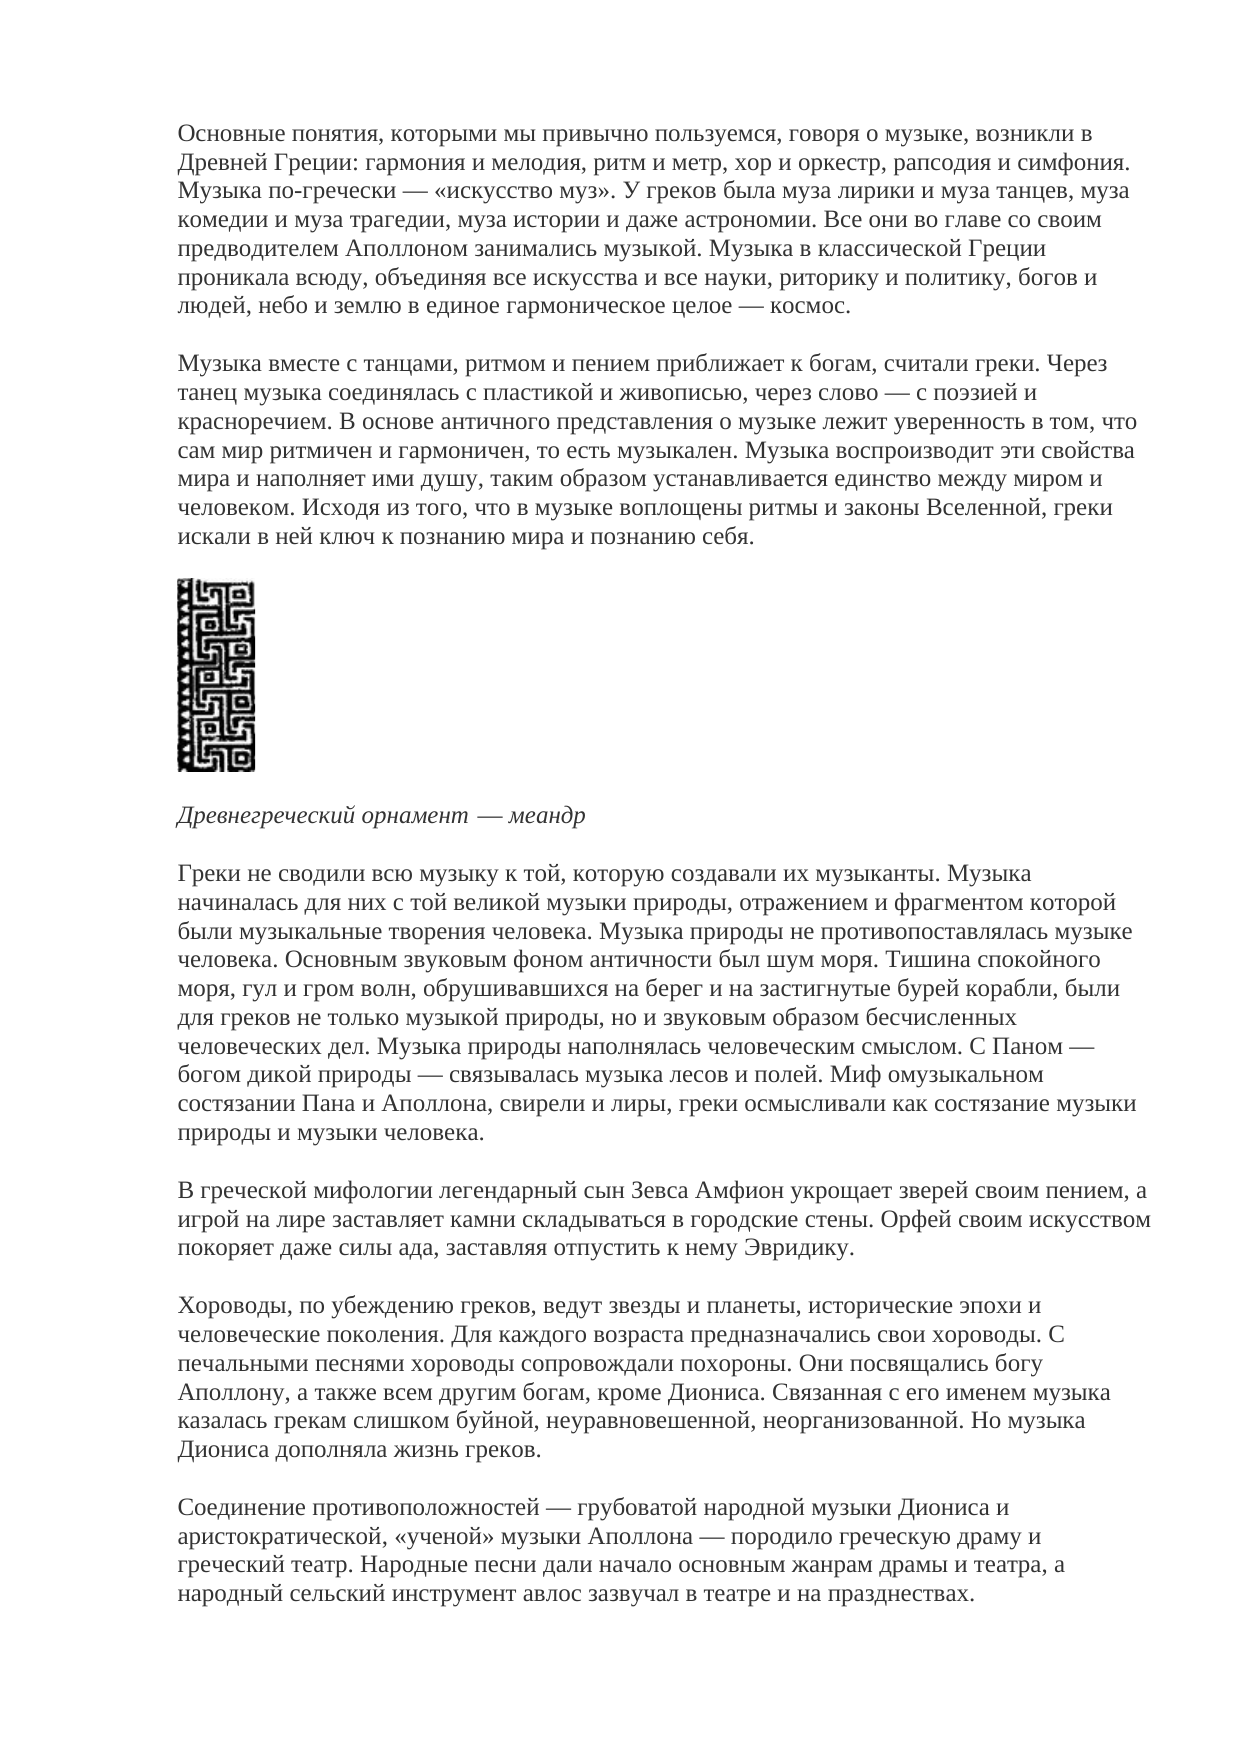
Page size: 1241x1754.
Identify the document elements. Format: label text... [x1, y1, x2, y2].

text Хороводы, по убеждению греков, ведут звезды и планеты, исторические эпохи и человеческие поколения. Для каждого возраста предназначались свои хороводы. С печальными песнями хороводы сопровождали похороны. Они посвящались богу Аполлону, а также всем другим богам, кроме Диониса. Связанная с его именем музыка казалась грекам слишком буйной, неуравновешенной, неорганизованной. Но музыка Диониса дополняла жизнь греков. [177, 1290, 1152, 1463]
text В греческой мифологии легендарный сын Зевса Амфион укрощает зверей своим пением, а игрой на лире заставляет камни складываться в городские стены. Орфей своим искусством покоряет даже силы ада, заставляя отпустить к нему Эвридику. [177, 1175, 1152, 1261]
text Музыка вместе с танцами, ритмом и пением приближает к богам, считали греки. Через танец музыка соединялась с пластикой и живописью, через слово — с поэзией и красноречием. В основе античного представления о музыке лежит уверенность в том, что сам мир ритмичен и гармоничен, то есть музыкален. Музыка воспроизводит эти свойства мира и наполняет ими душу, таким образом устанавливается единство между миром и человеком. Исходя из того, что в музыке воплощены ритмы и законы Вселенной, греки искали в ней ключ к познанию мира и познанию себя. [177, 348, 1152, 550]
picture [177, 578, 256, 772]
text Греки не сводили всю музыку к той, которую создавали их музыканты. Музыка начиналась для них с той великой музыки природы, отражением и фрагментом которой были музыкальные творения человека. Музыка природы не противопоставлялась музыке человека. Основным звуковым фоном античности был шум моря. Тишина спокойного моря, гул и гром волн, обрушивавшихся на берег и на застигнутые бурей корабли, были для греков не только музыкой природы, но и звуковым образом бесчисленных человеческих дел. Музыка природы наполнялась человеческим смыслом. С Паном — богом дикой природы — связывалась музыка лесов и полей. Миф омузыкальном состязании Пана и Аполлона, свирели и лиры, греки осмысливали как состязание музыки природы и музыки человека. [177, 858, 1152, 1146]
text Основные понятия, которыми мы привычно пользуемся, говоря о музыке, возникли в Древней Греции: гармония и мелодия, ритм и метр, хор и оркестр, рапсодия и симфония. Музыка по-гречески — «искусство муз». У греков была муза лирики и муза танцев, муза комедии и муза трагедии, муза истории и даже астрономии. Все они во главе со своим предводителем Аполлоном занимались музыкой. Музыка в классической Греции проникала всюду, объединяя все искусства и все науки, риторику и политику, богов и людей, небо и землю в единое гармоническое целое — космос. [177, 118, 1152, 319]
text Соединение противоположностей — грубоватой народной музыки Диониса и аристократической, «ученой» музыки Аполлона — породило греческую драму и греческий театр. Народные песни дали начало основным жанрам драмы и театра, а народный сельский инструмент авлос зазвучал в театре и на празднествах. [177, 1492, 1152, 1607]
text Древнегреческий орнамент — меандр [177, 800, 1152, 829]
